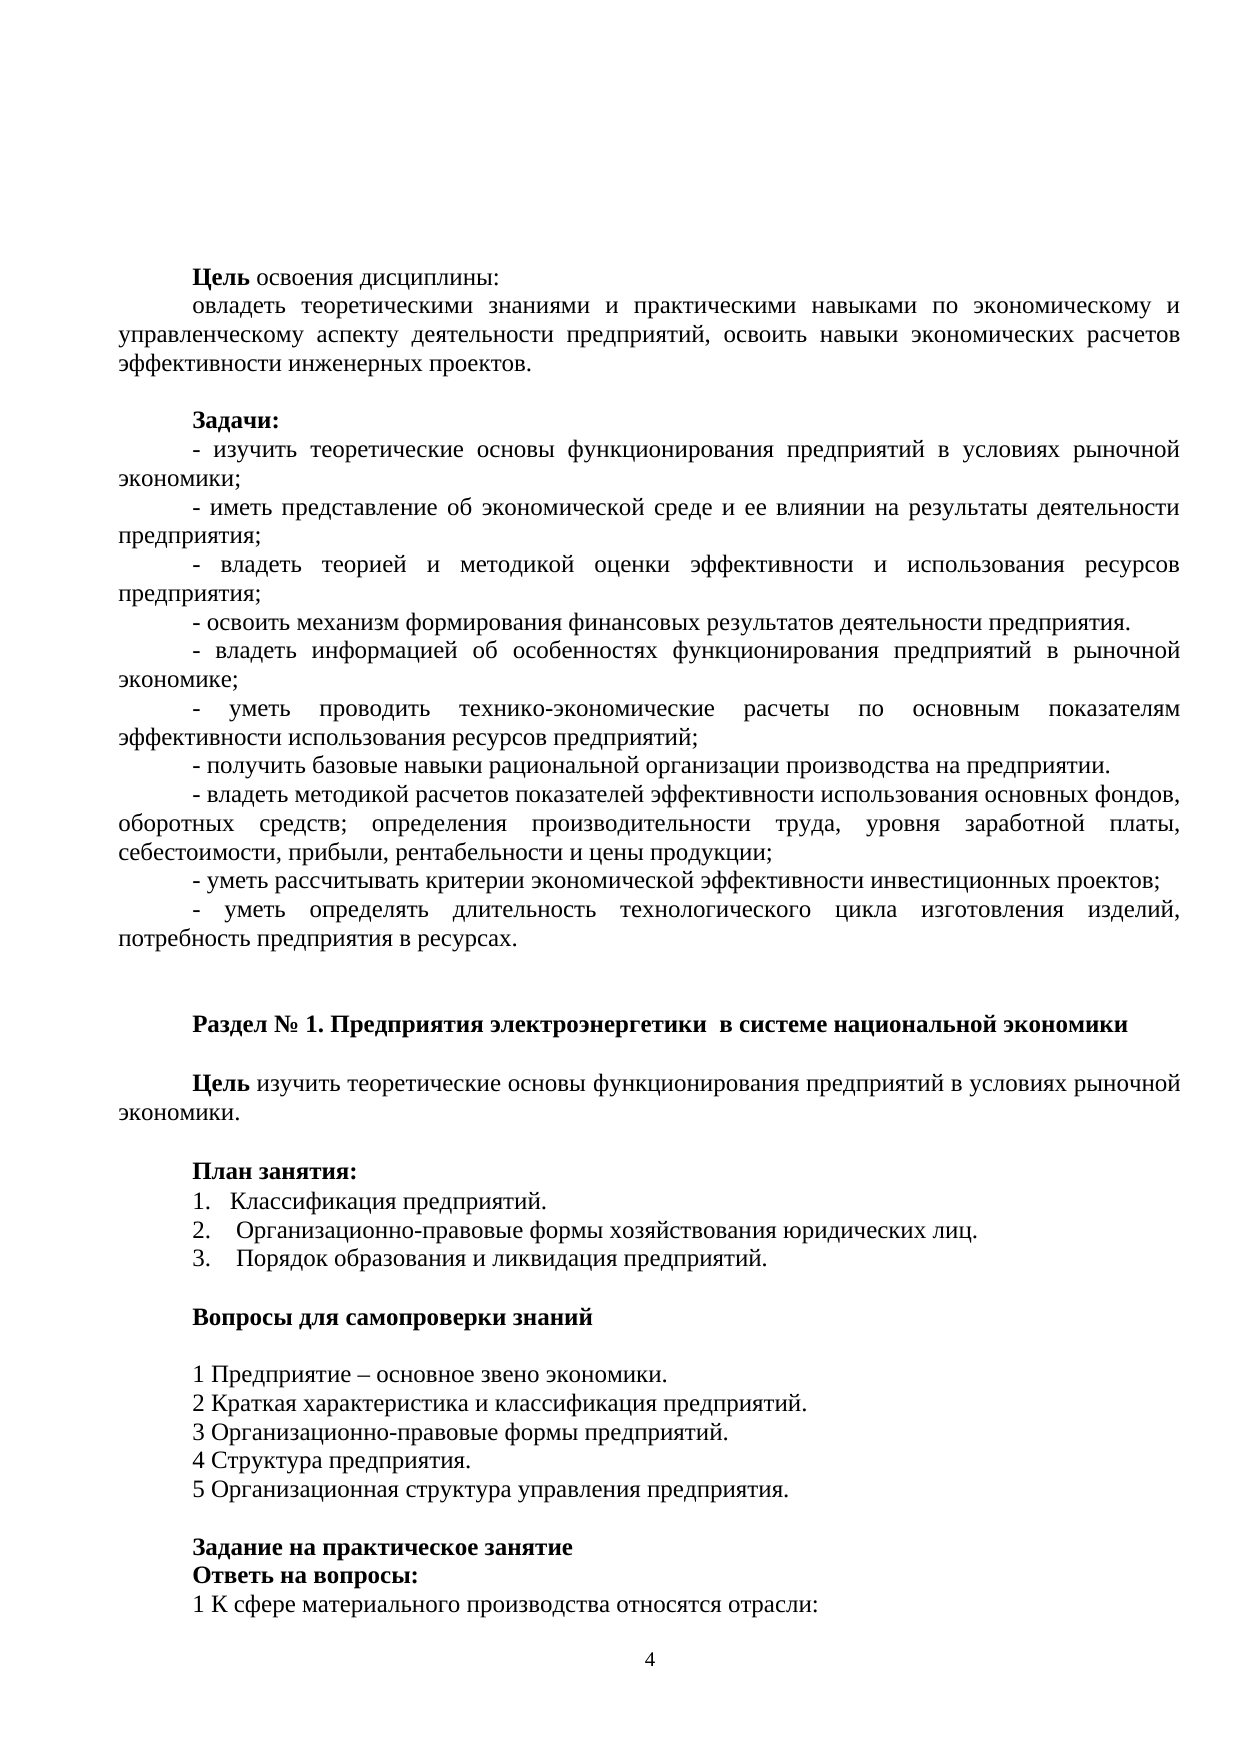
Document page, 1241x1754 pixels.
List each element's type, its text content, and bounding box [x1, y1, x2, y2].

text - получить базовые навыки рациональной организации производства на предприятии. [118, 751, 1181, 779]
text 4 Структура предприятия. [118, 1446, 1181, 1474]
text - уметь рассчитывать критерии экономической эффективности инвестиционных проектов; [118, 866, 1181, 894]
text - освоить механизм формирования финансовых результатов деятельности предприятия. [118, 607, 1181, 636]
text 3 Организационно-правовые формы предприятий. [118, 1417, 1181, 1446]
text Цель изучить теоретические основы функционирования предприятий в условиях рыночной экономики. [118, 1068, 1181, 1126]
text - уметь определять длительность технологического цикла изготовления изделий, потребность предприятия в ресурсах. [118, 894, 1181, 952]
text План занятия: [118, 1156, 1181, 1185]
text Задачи: [118, 406, 1181, 434]
list Организационно-правовые формы хозяйствования юридических лиц. [192, 1215, 1181, 1243]
text овладеть теоретическими знаниями и практическими навыками по экономическому и управленческому аспекту деятельности предприятий, освоить навыки экономических расчетов эффективности инженерных проектов. [118, 291, 1181, 377]
text - владеть методикой расчетов показателей эффективности использования основных фондов, оборотных средств; определения производительности труда, уровня заработной платы, себестоимости, прибыли, рентабельности и цены продукции; [118, 779, 1181, 866]
text - иметь представление об экономической среде и ее влиянии на результаты деятельности предприятия; [118, 492, 1181, 549]
text Цель освоения дисциплины: [118, 262, 1181, 291]
text 5 Организационная структура управления предприятия. [118, 1474, 1181, 1503]
text 1 Предприятие – основное звено экономики. [118, 1359, 1181, 1388]
list Порядок образования и ликвидация предприятий. [192, 1243, 1181, 1272]
text Ответь на вопросы: [118, 1561, 1181, 1589]
text Вопросы для самопроверки знаний [118, 1302, 1181, 1331]
text - уметь проводить технико-экономические расчеты по основным показателям эффективности использования ресурсов предприятий; [118, 693, 1181, 751]
text - владеть информацией об особенностях функционирования предприятий в рыночной экономике; [118, 636, 1181, 693]
text - владеть теорией и методикой оценки эффективности и использования ресурсов предприятия; [118, 549, 1181, 607]
text 1 К сфере материального производства относятся отрасли: [118, 1589, 1181, 1618]
text - изучить теоретические основы функционирования предприятий в условиях рыночной экономики; [118, 434, 1181, 492]
list Классификация предприятий. [192, 1186, 1181, 1215]
text 2 Краткая характеристика и классификация предприятий. [118, 1388, 1181, 1417]
text Раздел № 1. Предприятия электроэнергетики в системе национальной экономики [118, 1009, 1181, 1038]
text Задание на практическое занятие [118, 1532, 1181, 1561]
